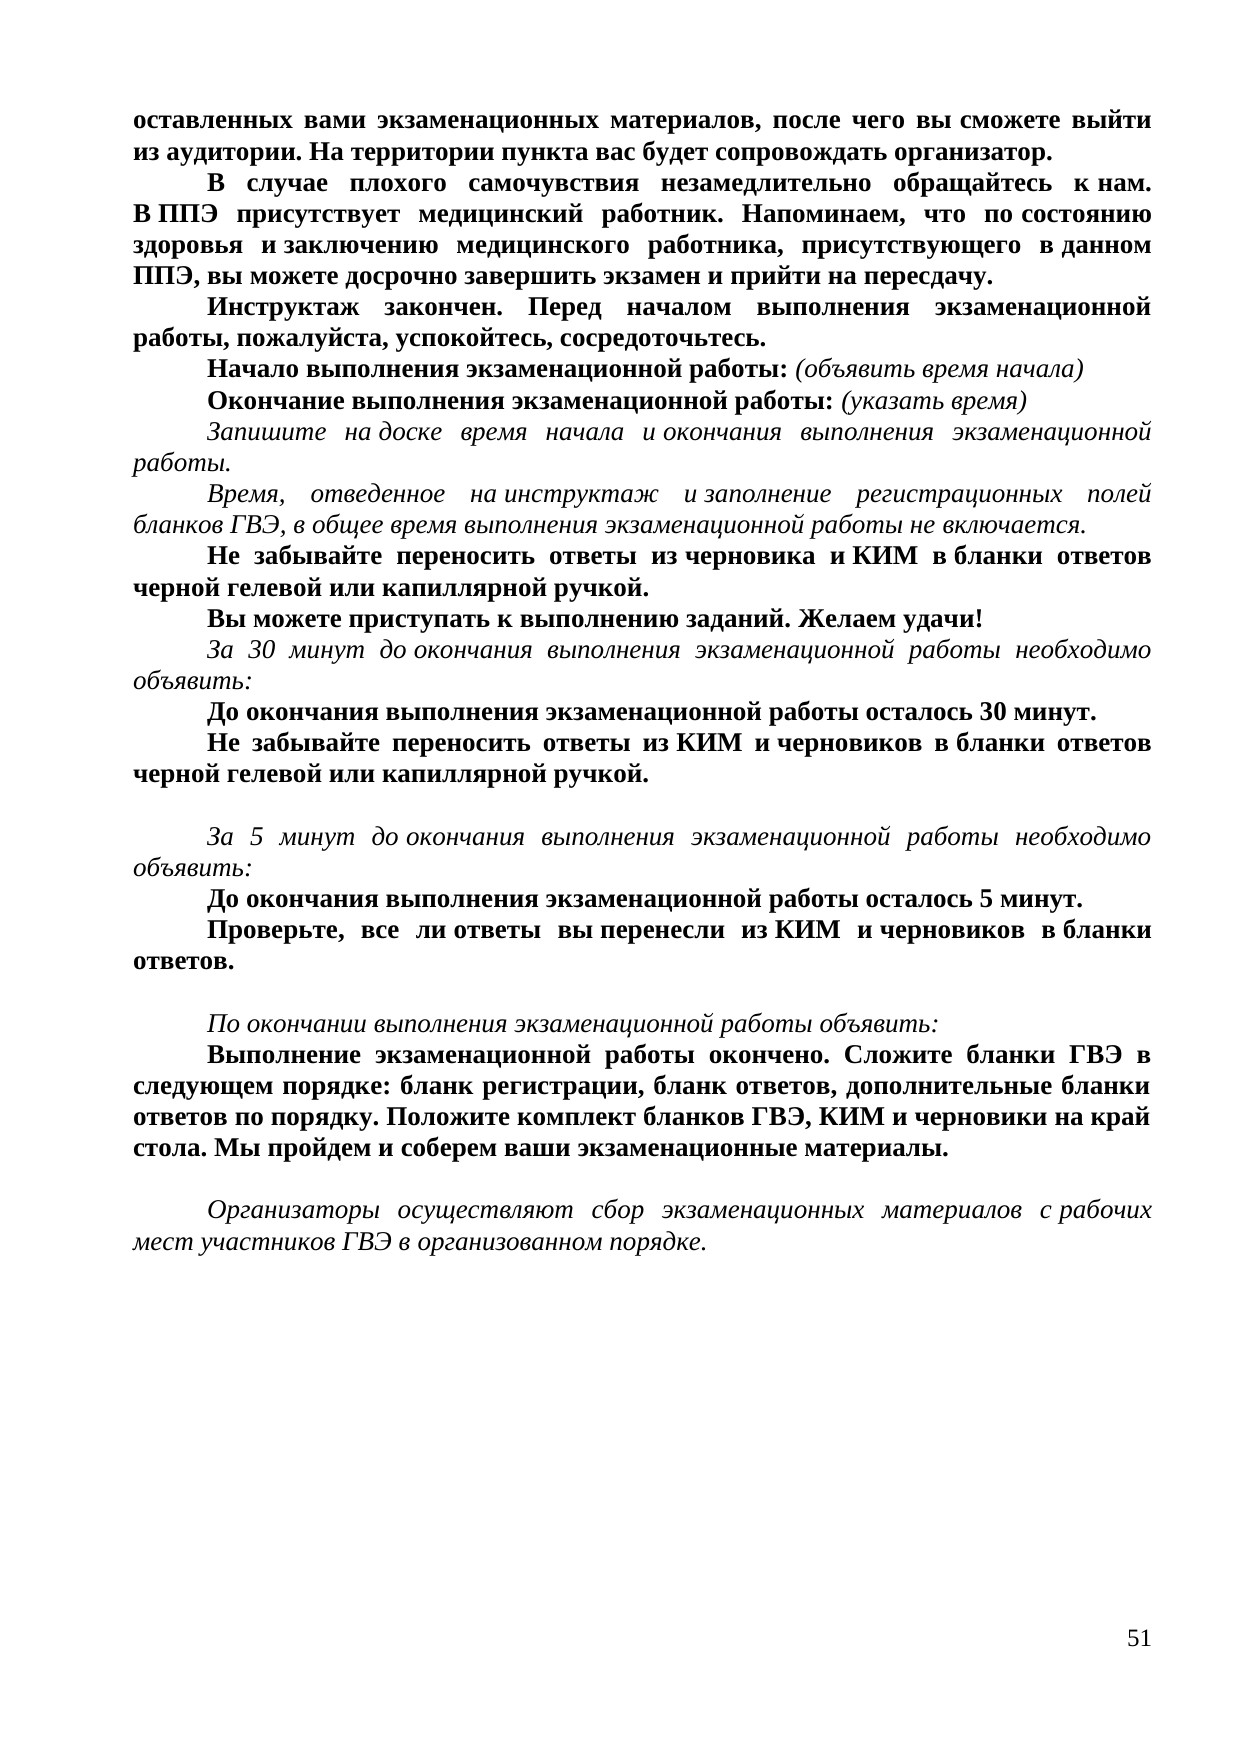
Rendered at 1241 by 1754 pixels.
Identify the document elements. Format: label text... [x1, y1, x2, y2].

text По окончании выполнения экзаменационной работы объявить: [133, 1007, 1152, 1038]
text За 30 минут до окончания выполнения экзаменационной работы необходимо объявить: [133, 633, 1152, 695]
text Время, отведенное на инструктаж и заполнение регистрационных полей бланков ГВЭ, в общее время выполнения экзаменационной работы не включается. [133, 477, 1152, 539]
text Инструктаж закончен. Перед началом выполнения экзаменационной работы, пожалуйста, успокойтесь, сосредоточьтесь. [133, 290, 1152, 353]
text Начало выполнения экзаменационной работы: (объявить время начала) [133, 353, 1152, 384]
text До окончания выполнения экзаменационной работы осталось 5 минут. [133, 882, 1152, 913]
text Запишите на доске время начала и окончания выполнения экзаменационной работы. [133, 415, 1152, 477]
text Проверьте, все ли ответы вы перенесли из КИМ и черновиков в бланки ответов. [133, 913, 1152, 976]
text Вы можете приступать к выполнению заданий. Желаем удачи! [133, 602, 1152, 633]
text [133, 103, 1152, 166]
text Организаторы осуществляют сбор экзаменационных материалов с рабочих мест участников ГВЭ в организованном порядке. [133, 1193, 1152, 1256]
text До окончания выполнения экзаменационной работы осталось 30 минут. [133, 695, 1152, 726]
text Не забывайте переносить ответы из КИМ и черновиков в бланки ответов черной гелевой или капиллярной ручкой. [133, 726, 1152, 789]
text Выполнение экзаменационной работы окончено. Сложите бланки ГВЭ в следующем порядке: бланк регистрации, бланк ответов, дополнительные бланки ответов по порядку. Положите комплект бланков ГВЭ, КИМ и черновики на край стола. Мы пройдем и соберем ваши экзаменационные материалы. [133, 1038, 1152, 1162]
text Окончание выполнения экзаменационной работы: (указать время) [133, 384, 1152, 415]
text Не забывайте переносить ответы из черновика и КИМ в бланки ответов черной гелевой или капиллярной ручкой. [133, 539, 1152, 602]
text За 5 минут до окончания выполнения экзаменационной работы необходимо объявить: [133, 820, 1152, 882]
text В случае плохого самочувствия незамедлительно обращайтесь к нам. В ППЭ присутствует медицинский работник. Напоминаем, что по состоянию здоровья и заключению медицинского работника, присутствующего в данном ППЭ, вы можете досрочно завершить экзамен и прийти на пересдачу. [133, 166, 1152, 290]
